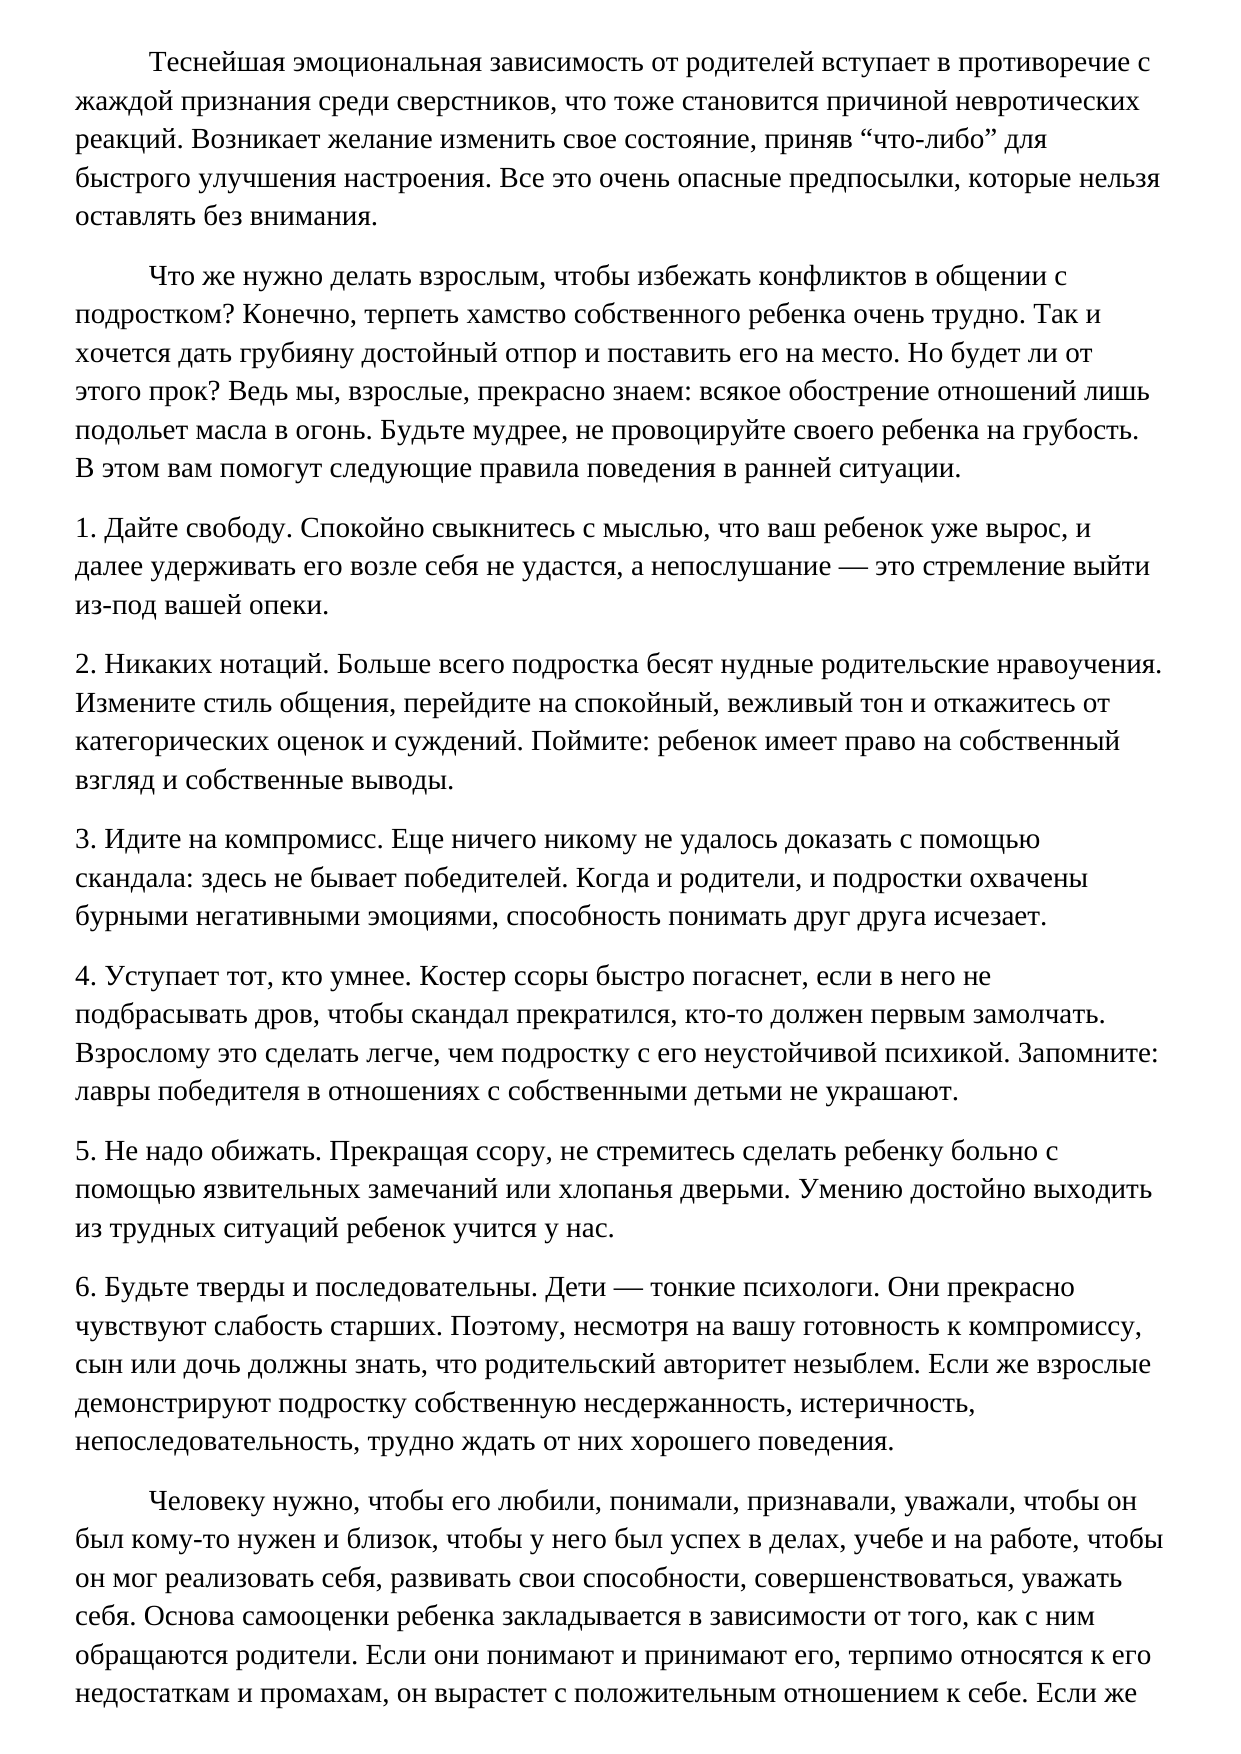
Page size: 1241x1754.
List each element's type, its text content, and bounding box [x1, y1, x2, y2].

text 4. Уступает тот, кто умнее. Костер ссоры быстро погаснет, если в него не подбрасывать дров, чтобы скандал прекратился, кто-то должен первым замолчать. Взрослому это сделать легче, чем подростку с его неустойчивой психикой. Запомните: лавры победителя в отношениях с собственными детьми не украшают. [75, 958, 1165, 1107]
text Что же нужно делать взрослым, чтобы избежать конфликтов в общении с подростком? Конечно, терпеть хамство собственного ребенка очень трудно. Так и хочется дать грубияну достойный отпор и поставить его на место. Но будет ли от этого прок? Ведь мы, взрослые, прекрасно знаем: всякое обострение отношений лишь подольет масла в огонь. Будьте мудрее, не провоцируйте своего ребенка на грубость. В этом вам помогут следующие правила поведения в ранней ситуации. [75, 258, 1165, 484]
text 6. Будьте тверды и последовательны. Дети — тонкие психологи. Они прекрасно чувствуют слабость старших. Поэтому, несмотря на вашу готовность к компромиссу, сын или дочь должны знать, что родительский авторитет незыблем. Если же взрослые демонстрируют подростку собственную несдержанность, истеричность, непоследовательность, трудно ждать от них хорошего поведения. [75, 1269, 1165, 1457]
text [75, 1483, 1165, 1709]
text 1. Дайте свободу. Спокойно свыкнитесь с мыслью, что ваш ребенок уже вырос, и далее удерживать его возле себя не удастся, а непослушание — это стремление выйти из-под вашей опеки. [75, 510, 1165, 621]
text Теснейшая эмоциональная зависимость от родителей вступает в противоречие с жаждой признания среди сверстников, что тоже становится причиной невротических реакций. Возникает желание изменить свое состояние, приняв “что-либо” для быстрого улучшения настроения. Все это очень опасные предпосылки, которые нельзя оставлять без внимания. [75, 44, 1165, 232]
text 2. Никаких нотаций. Больше всего подростка бесят нудные родительские нравоучения. Измените стиль общения, перейдите на спокойный, вежливый тон и откажитесь от категорических оценок и суждений. Поймите: ребенок имеет право на собственный взгляд и собственные выводы. [75, 646, 1165, 796]
text 3. Идите на компромисс. Еще ничего никому не удалось доказать с помощью скандала: здесь не бывает победителей. Когда и родители, и подростки охвачены бурными негативными эмоциями, способность понимать друг друга исчезает. [75, 821, 1165, 932]
text 5. Не надо обижать. Прекращая ссору, не стремитесь сделать ребенку больно с помощью язвительных замечаний или хлопанья дверьми. Умению достойно выходить из трудных ситуаций ребенок учится у нас. [75, 1133, 1165, 1243]
